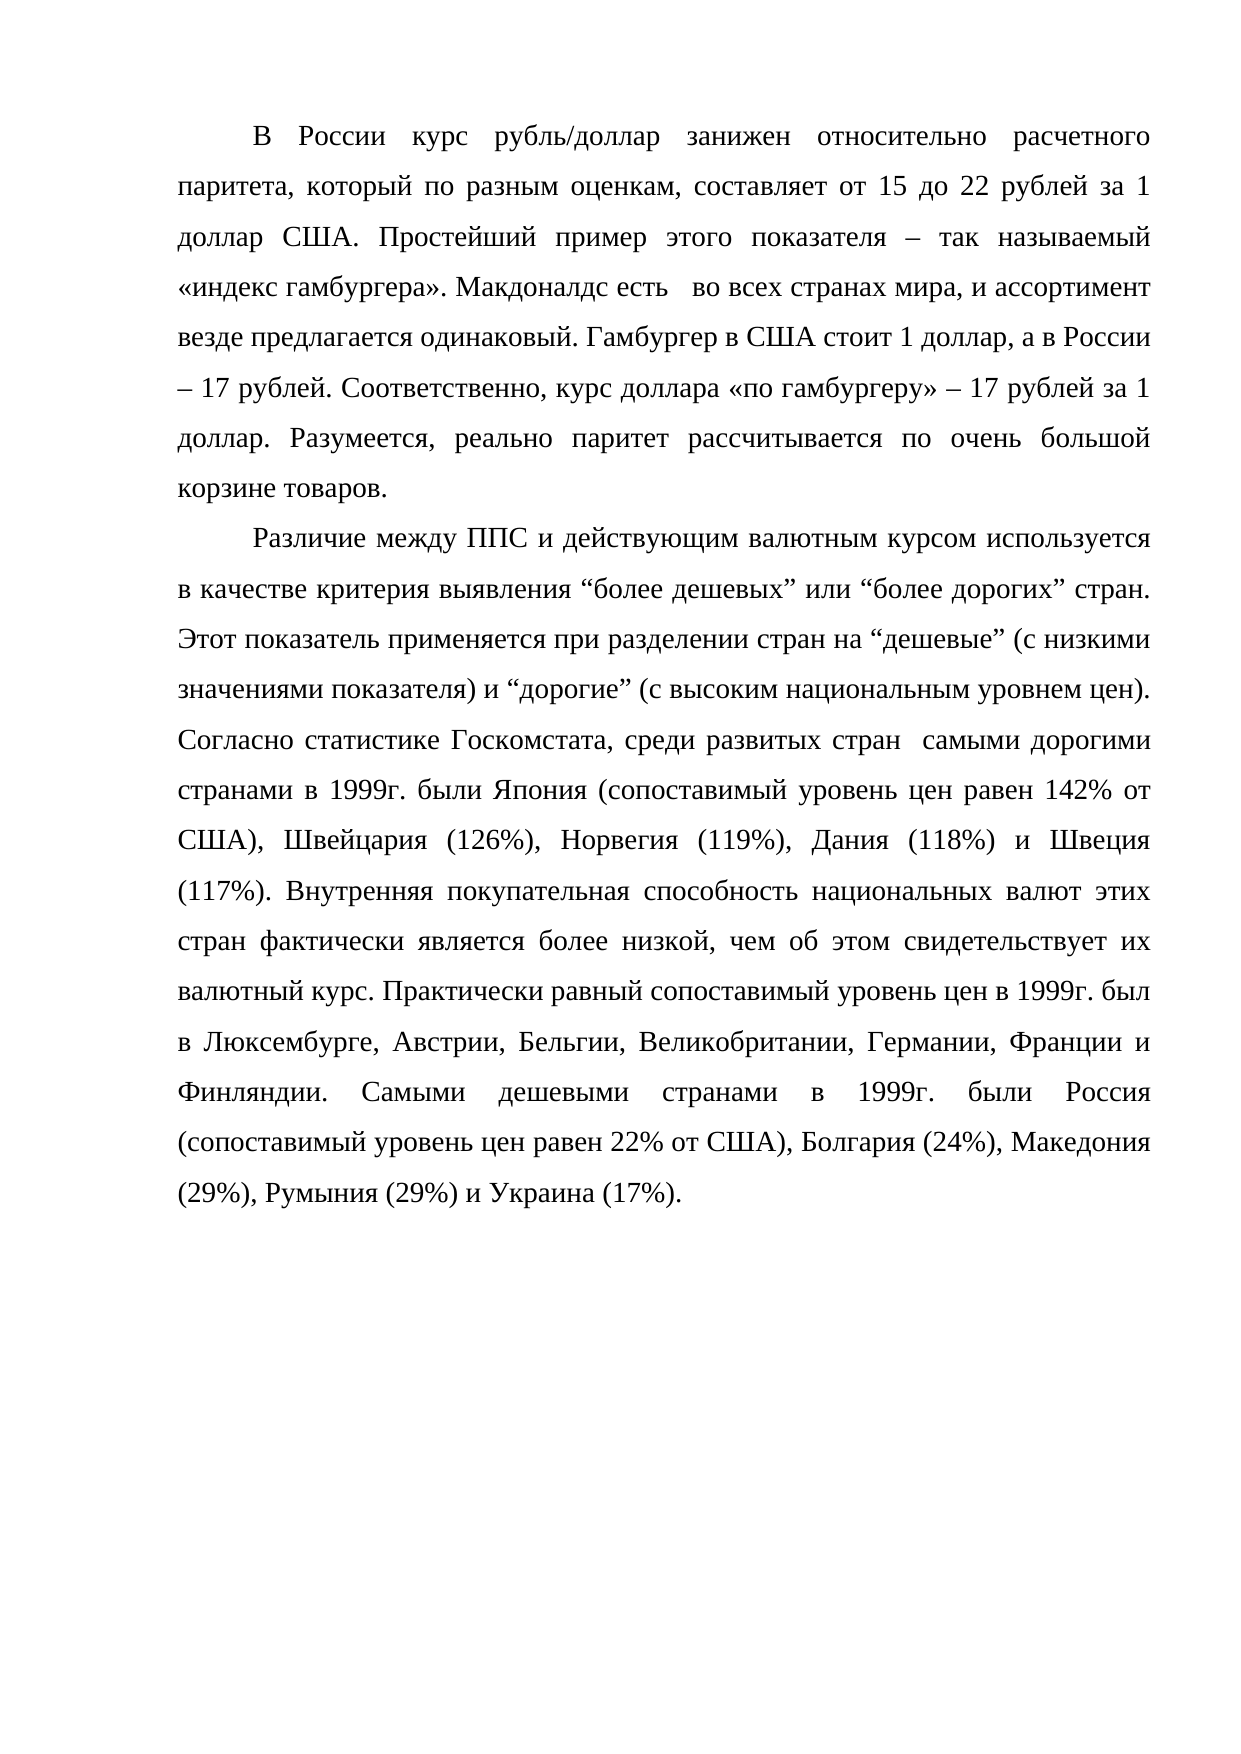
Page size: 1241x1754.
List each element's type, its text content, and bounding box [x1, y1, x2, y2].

text В России курс рубль/доллар занижен относительно расчетного паритета, который по разным оценкам, составляет от 15 до 22 рублей за 1 доллар США. Простейший пример этого показателя – так называемый «индекс гамбургера». Макдоналдс есть во всех странах мира, и ассортимент везде предлагается одинаковый. Гамбургер в США стоит 1 доллар, а в России – 17 рублей. Соответственно, курс доллара «по гамбургеру» – 17 рублей за 1 доллар. Разумеется, реально паритет рассчитывается по очень большой корзине товаров. [177, 118, 1152, 504]
text Различие между ППС и действующим валютным курсом используется в качестве критерия выявления “более дешевых” или “более дорогих” стран. Этот показатель применяется при разделении стран на “дешевые” (с низкими значениями показателя) и “дорогие” (с высоким национальным уровнем цен). Согласно статистике Госкомстата, среди развитых стран самыми дорогими странами в 1999г. были Япония (сопоставимый уровень цен равен 142% от США), Швейцария (126%), Норвегия (119%), Дания (118%) и Швеция (117%). Внутренняя покупательная способность национальных валют этих стран фактически является более низкой, чем об этом свидетельствует их валютный курс. Практически равный сопоставимый уровень цен в 1999г. был в Люксембурге, Австрии, Бельгии, Великобритании, Германии, Франции и Финляндии. Самыми дешевыми странами в 1999г. были Россия (сопоставимый уровень цен равен 22% от США), Болгария (24%), Македония (29%), Румыния (29%) и Украина (17%). [177, 521, 1152, 1208]
